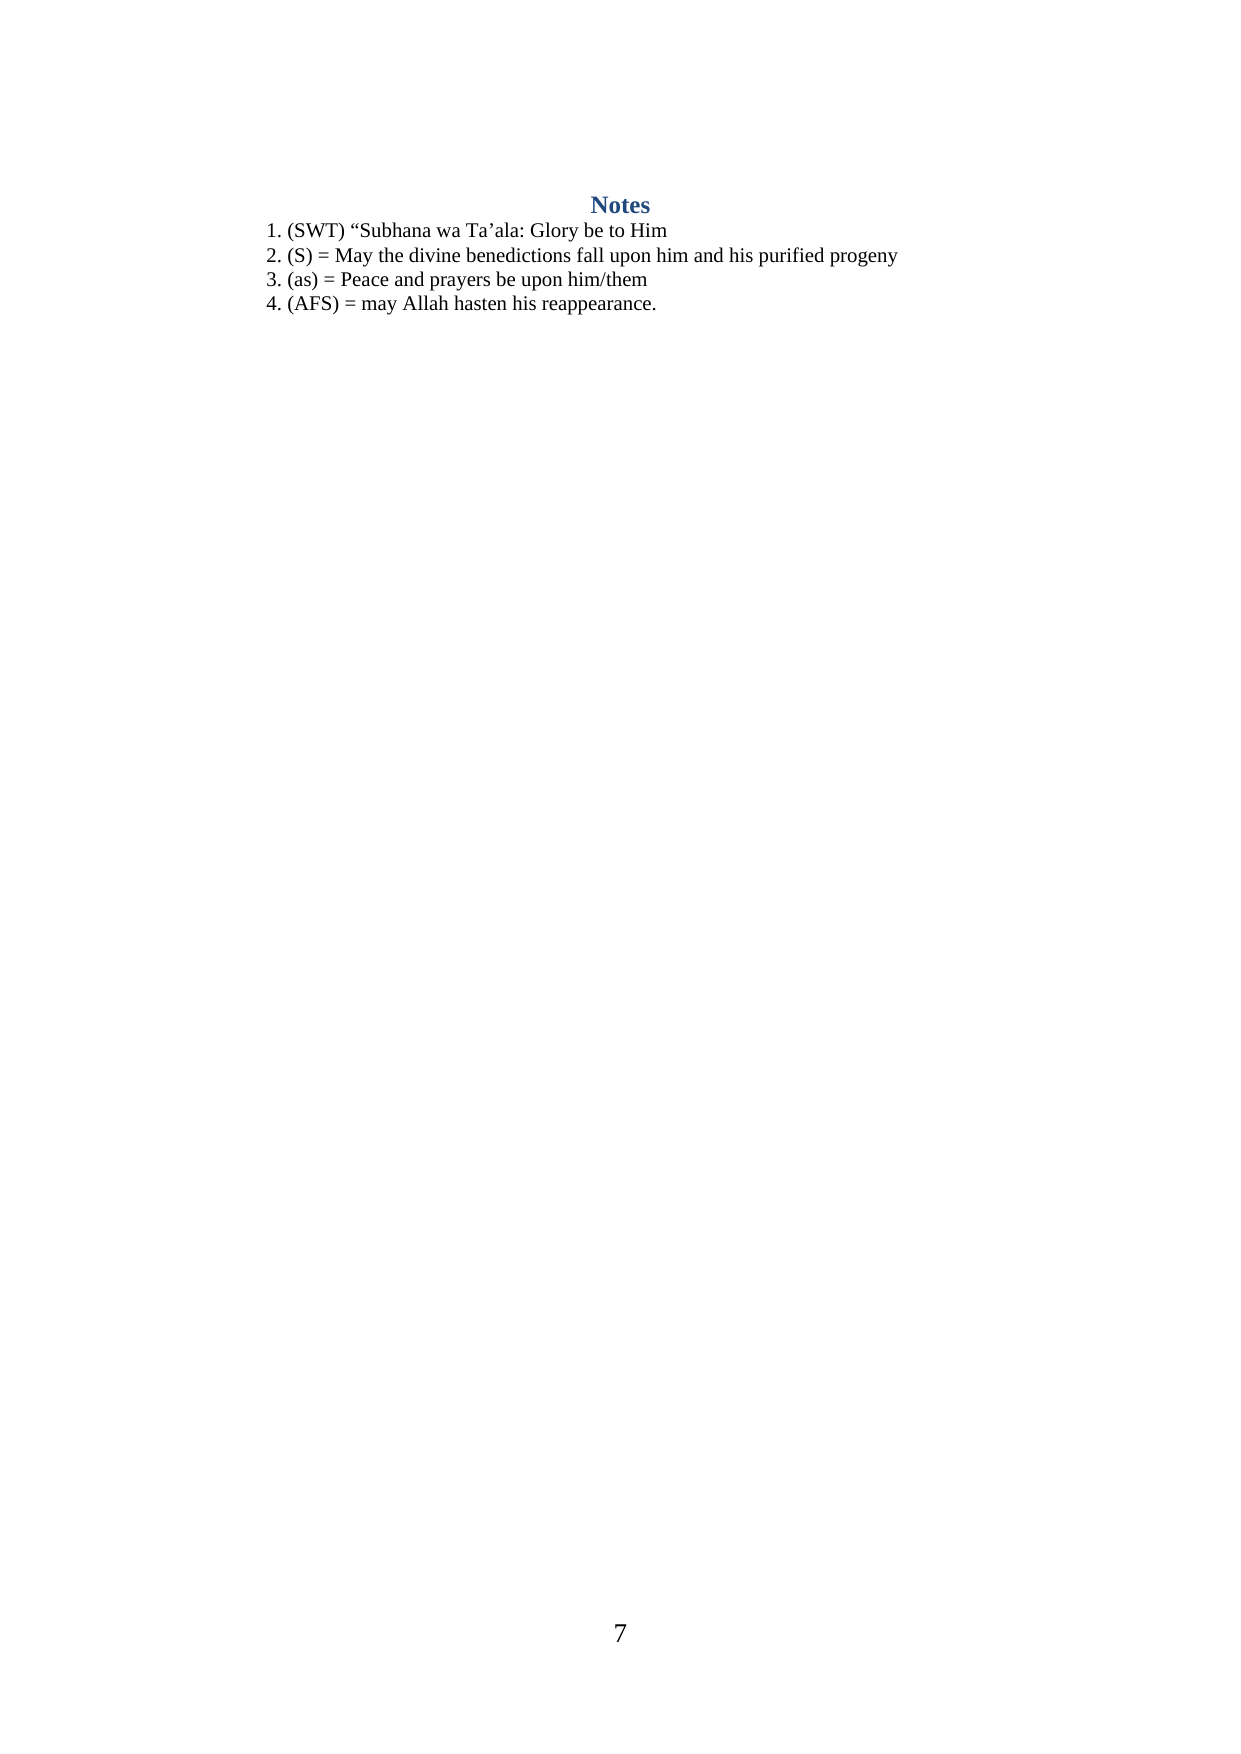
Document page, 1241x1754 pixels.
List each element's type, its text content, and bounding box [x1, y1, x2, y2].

text 2. (S) = May the divine benedictions fall upon him and his purified progeny [236, 242, 1004, 267]
subtitle Notes [236, 190, 1004, 218]
text 1. (SWT) “Subhana wa Ta’ala: Glory be to Him [236, 218, 1004, 242]
text 4. (AFS) = may Allah hasten his reappearance. [236, 291, 1004, 315]
text 3. (as) = Peace and prayers be upon him/them [236, 267, 1004, 291]
